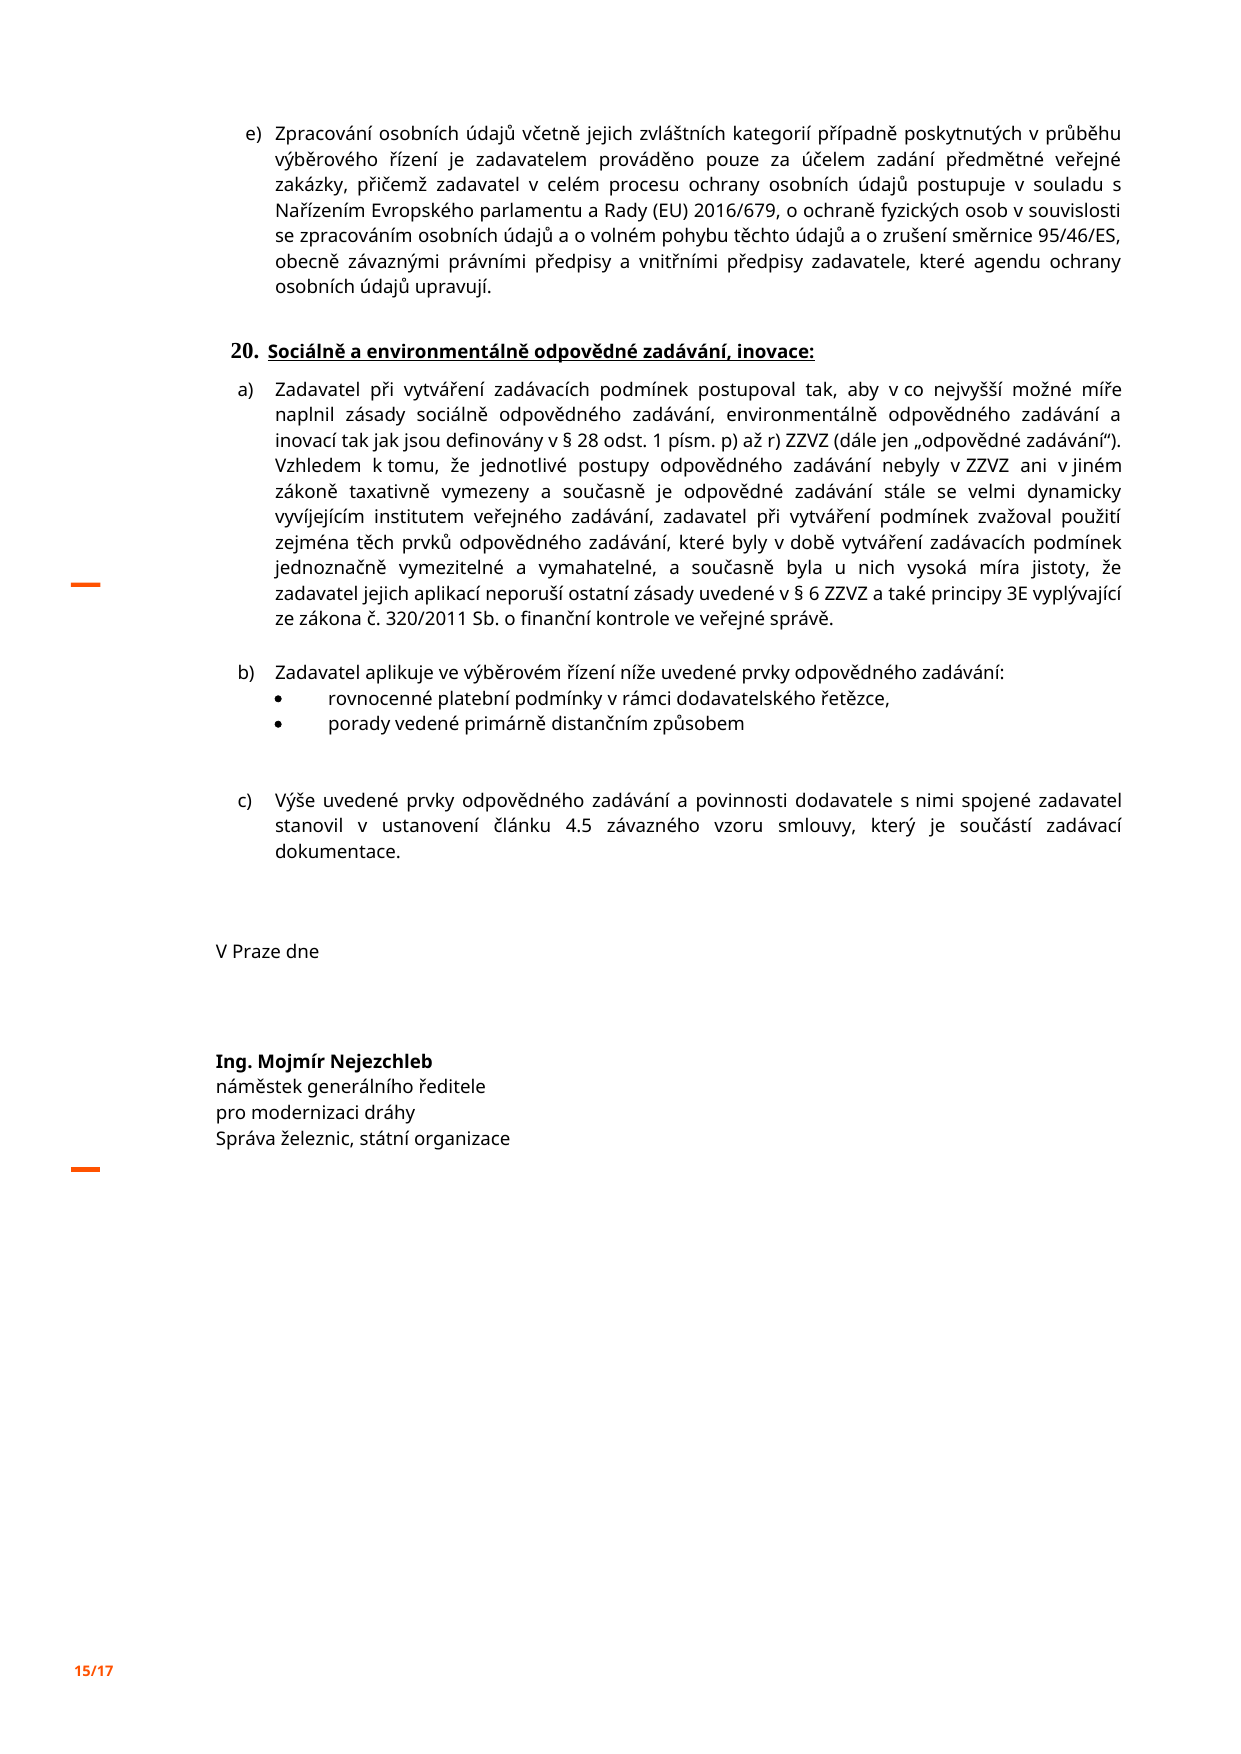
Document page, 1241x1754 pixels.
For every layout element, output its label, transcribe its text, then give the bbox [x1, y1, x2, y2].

list Zadavatel při vytváření zadávacích podmínek postupoval tak, aby v co nejvyšší možné míře naplnil zásady sociálně odpovědného zadávání, environmentálně odpovědného zadávání a inovací tak jak jsou definovány v § 28 odst. 1 písm. p) až r) ZZVZ (dále jen „odpovědné zadávání“). Vzhledem k tomu, že jednotlivé postupy odpovědného zadávání nebyly v ZZVZ ani v jiném zákoně taxativně vymezeny a současně je odpovědné zadávání stále se velmi dynamicky vyvíjejícím institutem veřejného zadávání, zadavatel při vytváření podmínek zvažoval použití zejména těch prvků odpovědného zadávání, které byly v době vytváření zadávacích podmínek jednoznačně vymezitelné a vymahatelné, a současně byla u nich vysoká míra jistoty, že zadavatel jejich aplikací neporuší ostatní zásady uvedené v § 6 ZZVZ a také principy 3E vyplývající ze zákona č. 320/2011 Sb. o finanční kontrole ve veřejné správě. [237, 376, 1122, 631]
text rovnocenné platební podmínky v rámci dodavatelského řetězce, [275, 685, 1122, 711]
text pro modernizaci dráhy [216, 1099, 1122, 1125]
text Správa železnic, státní organizace [216, 1125, 1122, 1150]
list Sociálně a environmentálně odpovědné zadávání, inovace: [230, 337, 1122, 363]
list Zpracování osobních údajů včetně jejich zvláštních kategorií případně poskytnutých v průběhu výběrového řízení je zadavatelem prováděno pouze za účelem zadání předmětné veřejné zakázky, přičemž zadavatel v celém procesu ochrany osobních údajů postupuje v souladu s Nařízením Evropského parlamentu a Rady (EU) 2016/679, o ochraně fyzických osob v souvislosti se zpracováním osobních údajů a o volném pohybu těchto údajů a o zrušení směrnice 95/46/ES, obecně závaznými právními předpisy a vnitřními předpisy zadavatele, které agendu ochrany osobních údajů upravují. [245, 121, 1122, 299]
list Zadavatel aplikuje ve výběrovém řízení níže uvedené prvky odpovědného zadávání: [237, 660, 1122, 685]
text porady vedené primárně distančním způsobem [275, 711, 1122, 736]
text V Praze dne [216, 931, 1122, 964]
text náměstek generálního ředitele [216, 1074, 1122, 1099]
text Ing. Mojmír Nejezchleb [216, 1048, 1122, 1074]
list Výše uvedené prvky odpovědného zadávání a povinnosti dodavatele s nimi spojené zadavatel stanovil v ustanovení článku 4.5 závazného vzoru smlouvy, který je součástí zadávací dokumentace. [237, 787, 1122, 864]
